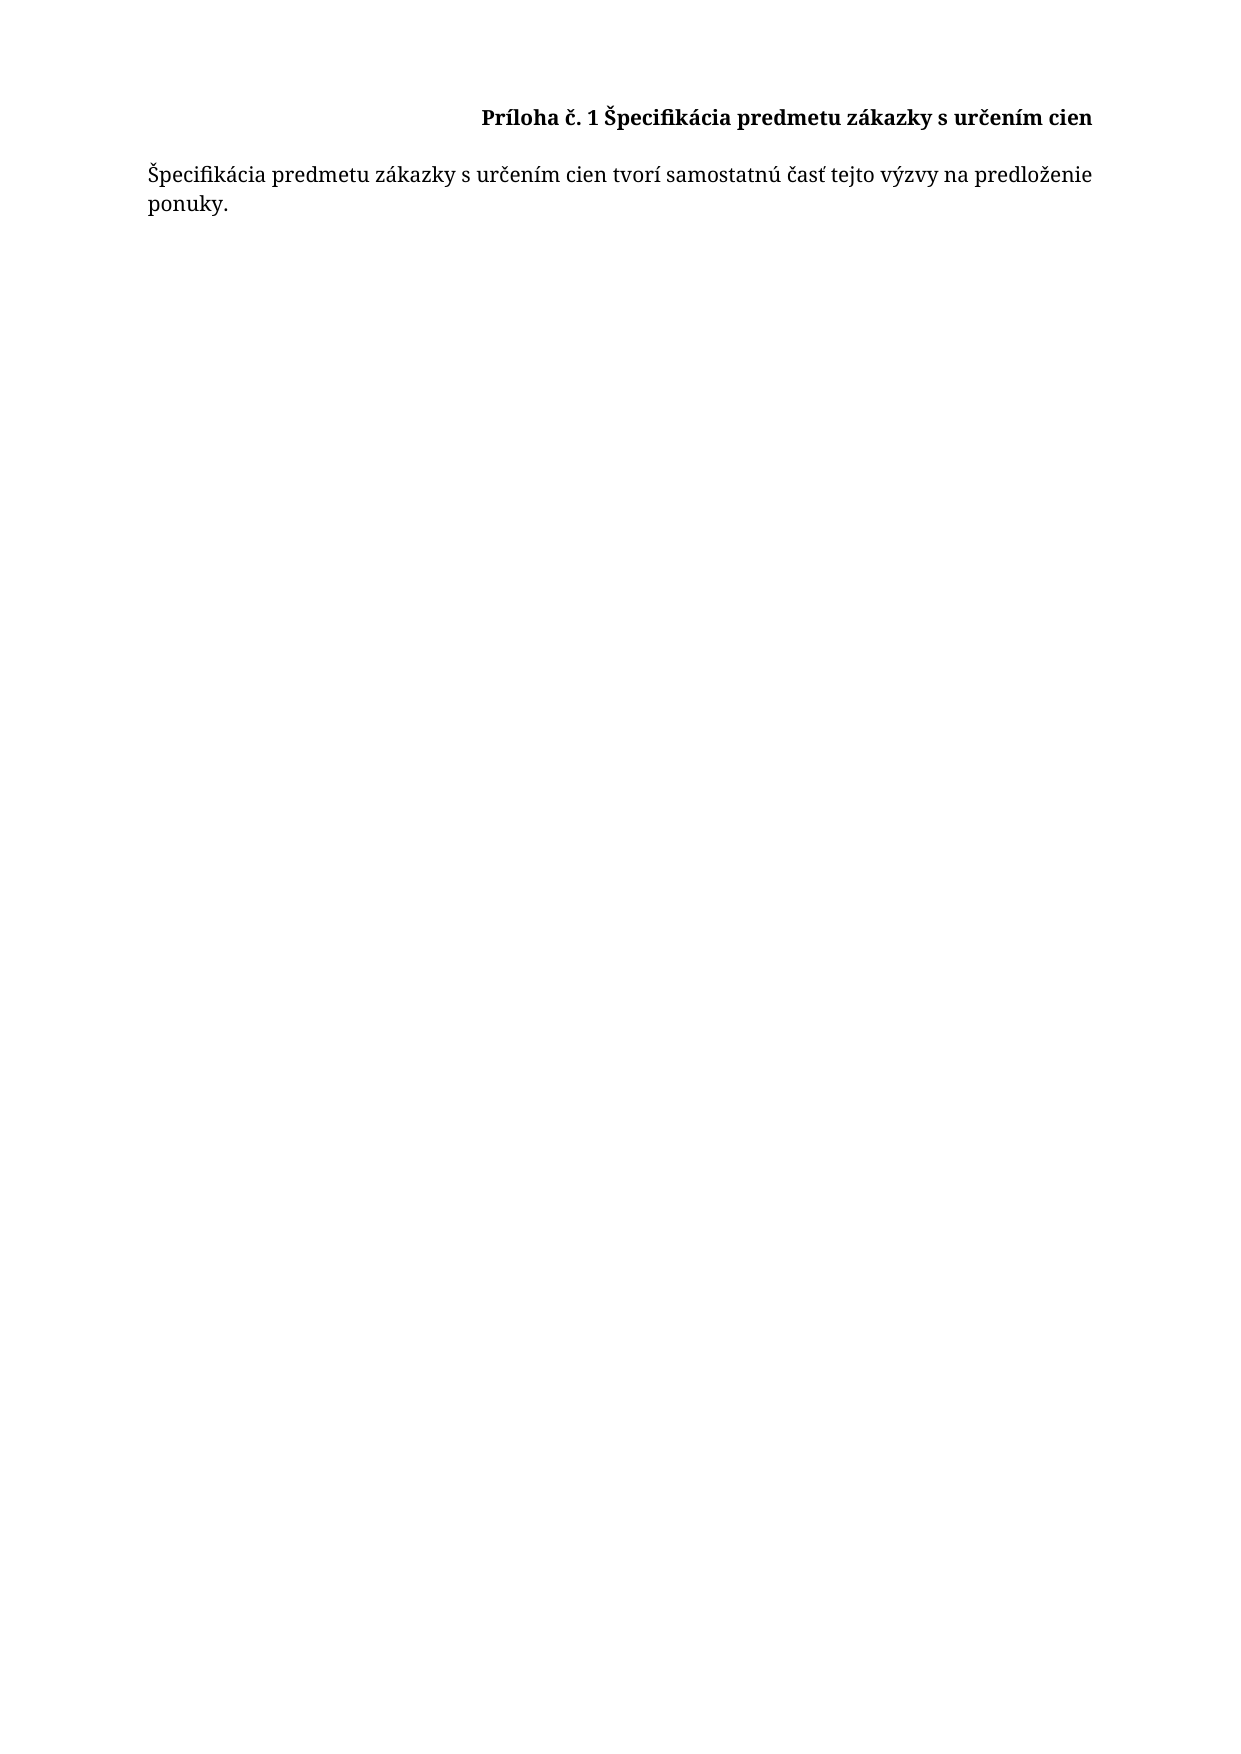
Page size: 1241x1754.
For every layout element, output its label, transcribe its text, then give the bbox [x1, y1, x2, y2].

text Príloha č. 1 Špecifikácia predmetu zákazky s určením cien [148, 103, 1093, 132]
text Špecifikácia predmetu zákazky s určením cien tvorí samostatnú časť tejto výzvy na predloženie ponuky. [148, 160, 1093, 217]
